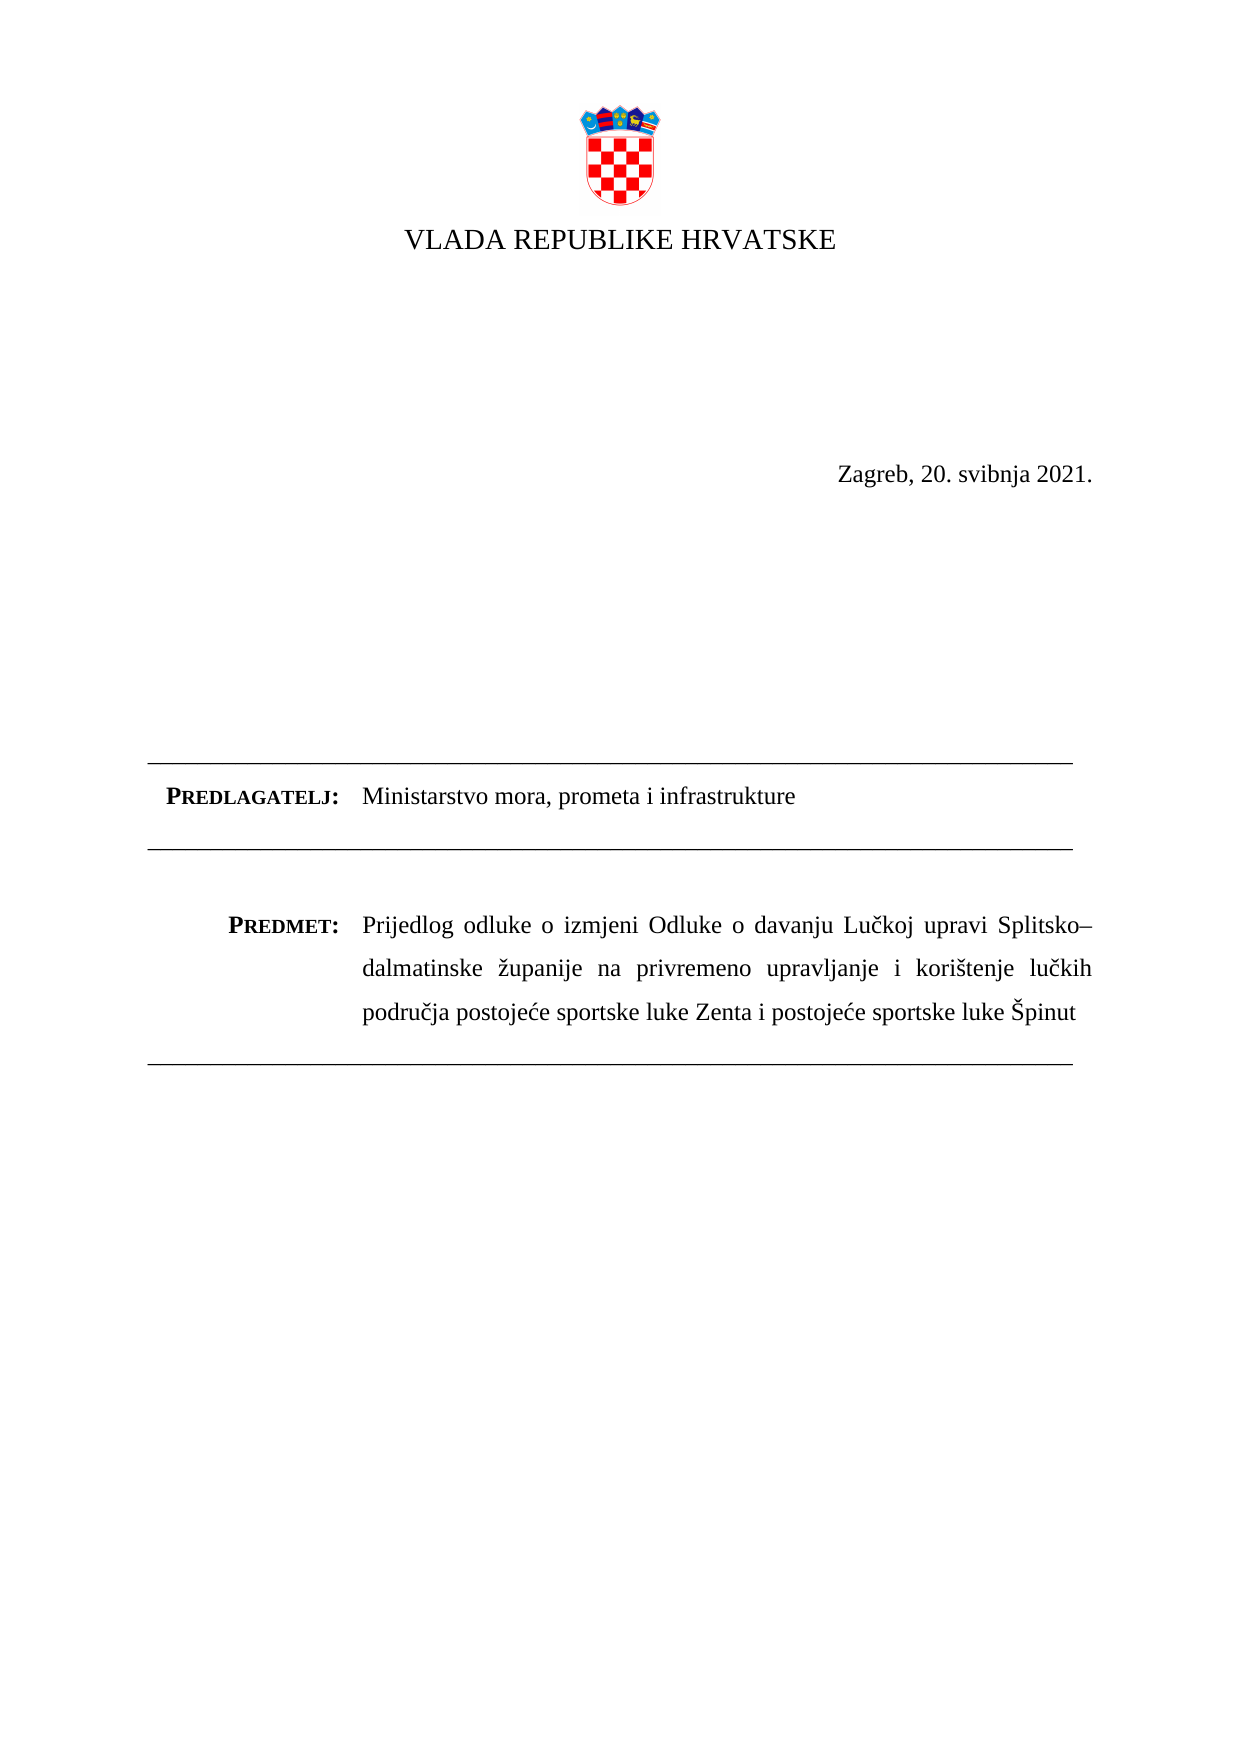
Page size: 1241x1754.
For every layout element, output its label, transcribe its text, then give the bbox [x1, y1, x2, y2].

text __________________________________________________________________________ [148, 738, 1093, 767]
text __________________________________________________________________________ [148, 1039, 1093, 1068]
table_header Ministarstvo mora, prometa i infrastrukture [351, 781, 1093, 824]
text __________________________________________________________________________ [148, 824, 1093, 853]
picture [578, 103, 662, 216]
table_header Predlagatelj: [148, 781, 351, 824]
table_header Predmet: [148, 910, 351, 1039]
table_header Prijedlog odluke o izmjeni Odluke o davanju Lučkoj upravi Splitsko–dalmatinske županije na privremeno upravljanje i korištenje lučkih područja postojeće sportske luke Zenta i postojeće sportske luke Špinut [351, 910, 1104, 1039]
text VLADA REPUBLIKE HRVATSKE [148, 222, 1093, 255]
text Zagreb, 20. svibnja 2021. [148, 459, 1093, 488]
